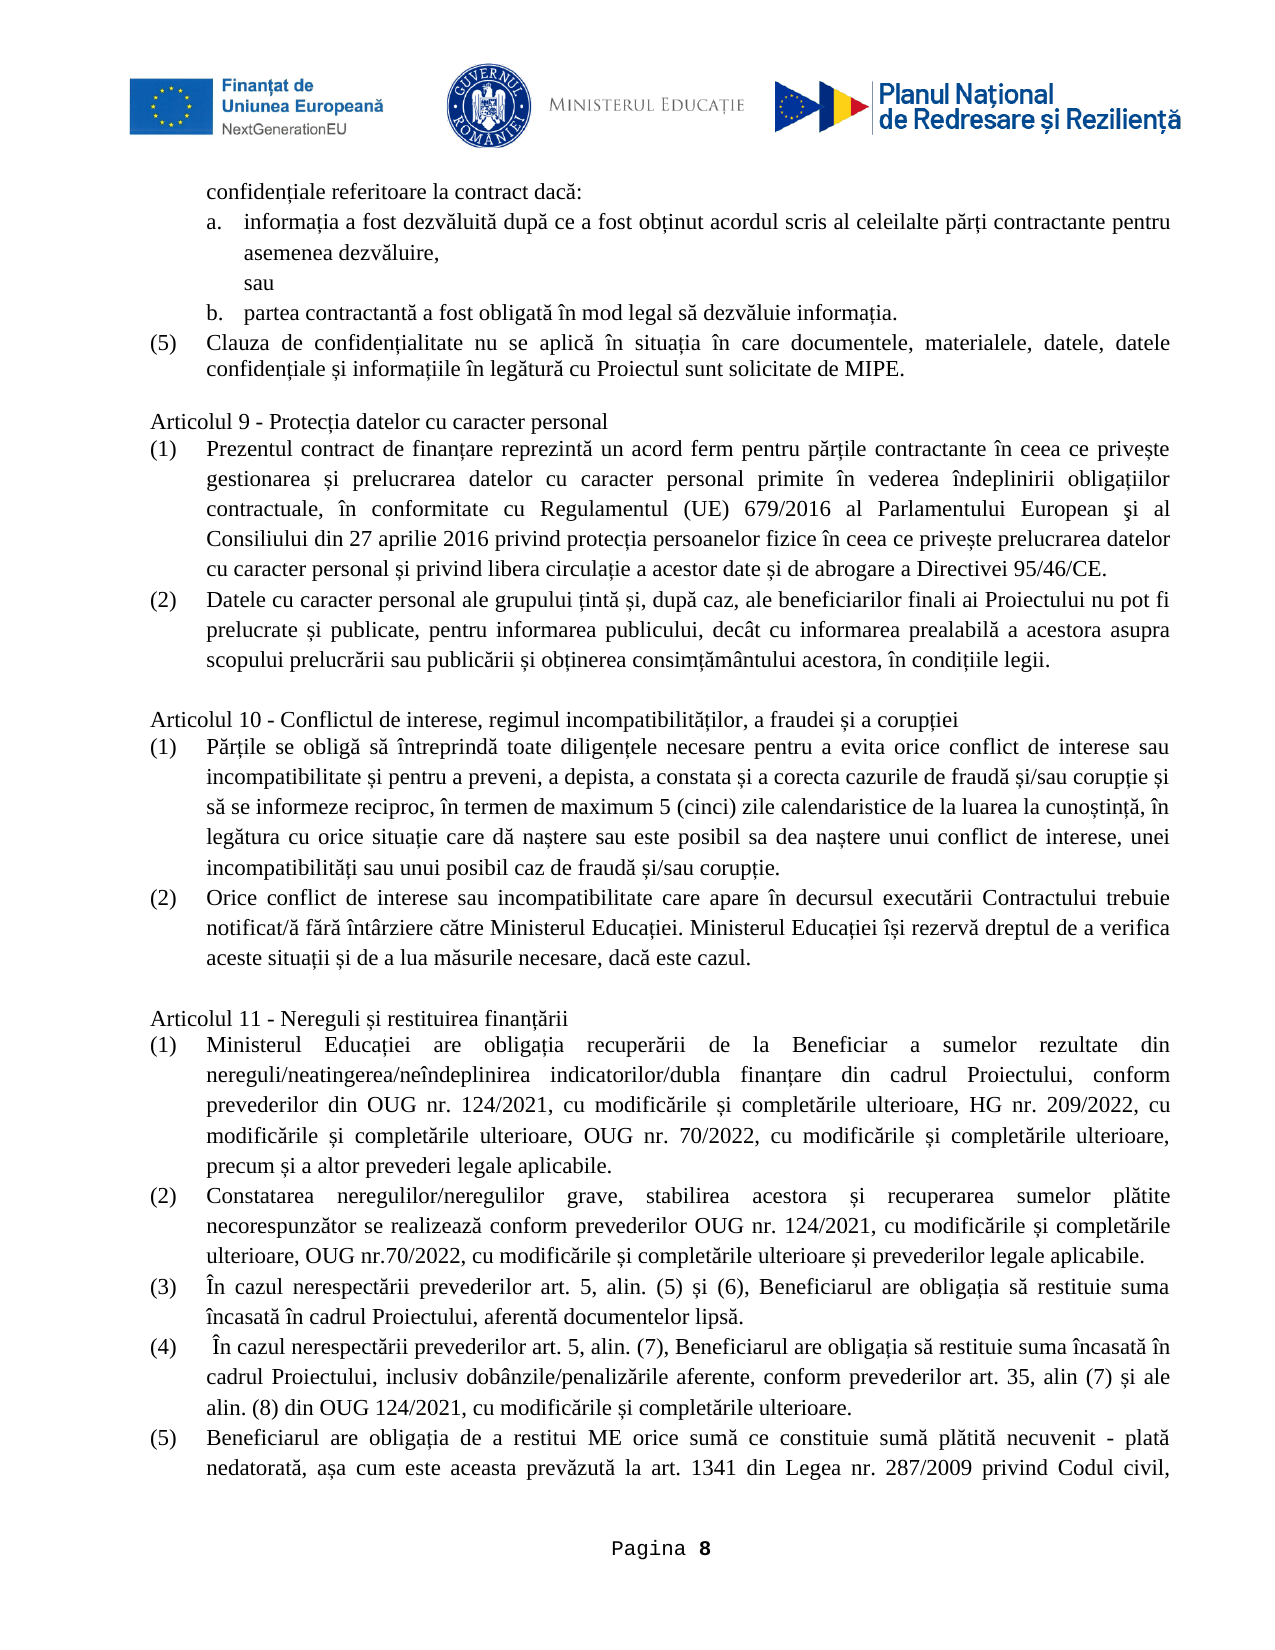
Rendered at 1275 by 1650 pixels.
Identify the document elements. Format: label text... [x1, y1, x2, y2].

text (2) Datele cu caracter personal ale grupului țintă și, după caz, ale beneficiarilor finali ai Proiectului nu pot fi prelucrate și publicate, pentru informarea publicului, decât cu informarea prealabilă a acestora asupra scopului prelucrării sau publicării și obținerea consimțământului acestora, în condițiile legii. [150, 586, 1172, 672]
text (1) Prezentul contract de finanțare reprezintă un acord ferm pentru părțile contractante în ceea ce privește gestionarea și prelucrarea datelor cu caracter personal primite în vederea îndeplinirii obligațiilor contractuale, în conformitate cu Regulamentul (UE) 679/2016 al Parlamentului European şi al Consiliului din 27 aprilie 2016 privind protecția persoanelor fizice în ceea ce privește prelucrarea datelor cu caracter personal și privind libera circulație a acestor date și de abrogare a Directivei 95/46/CE. [150, 434, 1172, 582]
text Articolul 11 - Nereguli și restituirea finanțării [150, 1005, 1172, 1031]
list Orice conflict de interese sau incompatibilitate care apare în decursul executării Contractului trebuie notificat/ă fără întârziere către Ministerul Educației. Ministerul Educației își rezervă dreptul de a verifica aceste situații și de a lua măsurile necesare, dacă este cazul. [150, 884, 1172, 971]
text sau [244, 269, 1172, 295]
list Clauza de confidențialitate nu se aplică în situația în care documentele, materialele, datele, datele confidențiale și informațiile în legătură cu Proiectul sunt solicitate de MIPE. [150, 329, 1172, 382]
list În cazul nerespectării prevederilor art. 5, alin. (7), Beneficiarul are obligația să restituie suma încasată în cadrul Proiectului, inclusiv dobânzile/penalizările aferente, conform prevederilor art. 35, alin (7) și ale alin. (8) din OUG 124/2021, cu modificările și completările ulterioare. [150, 1333, 1172, 1420]
list În cazul nerespectării prevederilor art. 5, alin. (5) și (6), Beneficiarul are obligația să restituie suma încasată în cadrul Proiectului, aferentă documentelor lipsă. [150, 1273, 1172, 1329]
picture [768, 74, 1185, 140]
picture [445, 62, 746, 148]
list Ministerul Educației și Beneficiarul vor fi exonerați de răspunderea pentru dezvăluirea de informații confidențiale referitoare la contract dacă: [150, 178, 1172, 204]
list partea contractantă a fost obligată în mod legal să dezvăluie informația. [206, 299, 1172, 325]
list Părțile se obligă să întreprindă toate diligențele necesare pentru a evita orice conflict de interese sau incompatibilitate și pentru a preveni, a depista, a constata și a corecta cazurile de fraudă și/sau corupție și să se informeze reciproc, în termen de maximum 5 (cinci) zile calendaristice de la luarea la cunoștință, în legătura cu orice situație care dă naștere sau este posibil sa dea naștere unui conflict de interese, unei incompatibilități sau unui posibil caz de fraudă și/sau corupție. [150, 733, 1172, 880]
picture [127, 67, 384, 140]
list informația a fost dezvăluită după ce a fost obținut acordul scris al celeilalte părți contractante pentru asemenea dezvăluire, [206, 208, 1172, 265]
list Constatarea neregulilor/neregulilor grave, stabilirea acestora și recuperarea sumelor plătite necorespunzător se realizează conform prevederilor OUG nr. 124/2021, cu modificările și completările ulterioare, OUG nr.70/2022, cu modificările și completările ulterioare și prevederilor legale aplicabile. [150, 1182, 1172, 1269]
text Articolul 9 - Protecția datelor cu caracter personal [150, 408, 1172, 434]
text Articolul 10 - Conflictul de interese, regimul incompatibilităților, a fraudei și a corupției [150, 706, 1172, 733]
list Ministerul Educației are obligația recuperării de la Beneficiar a sumelor rezultate din nereguli/neatingerea/neîndeplinirea indicatorilor/dubla finanțare din cadrul Proiectului, conform prevederilor din OUG nr. 124/2021, cu modificările și completările ulterioare, HG nr. 209/2022, cu modificările și completările ulterioare, OUG nr. 70/2022, cu modificările și completările ulterioare, precum și a altor prevederi legale aplicabile. [150, 1031, 1172, 1178]
